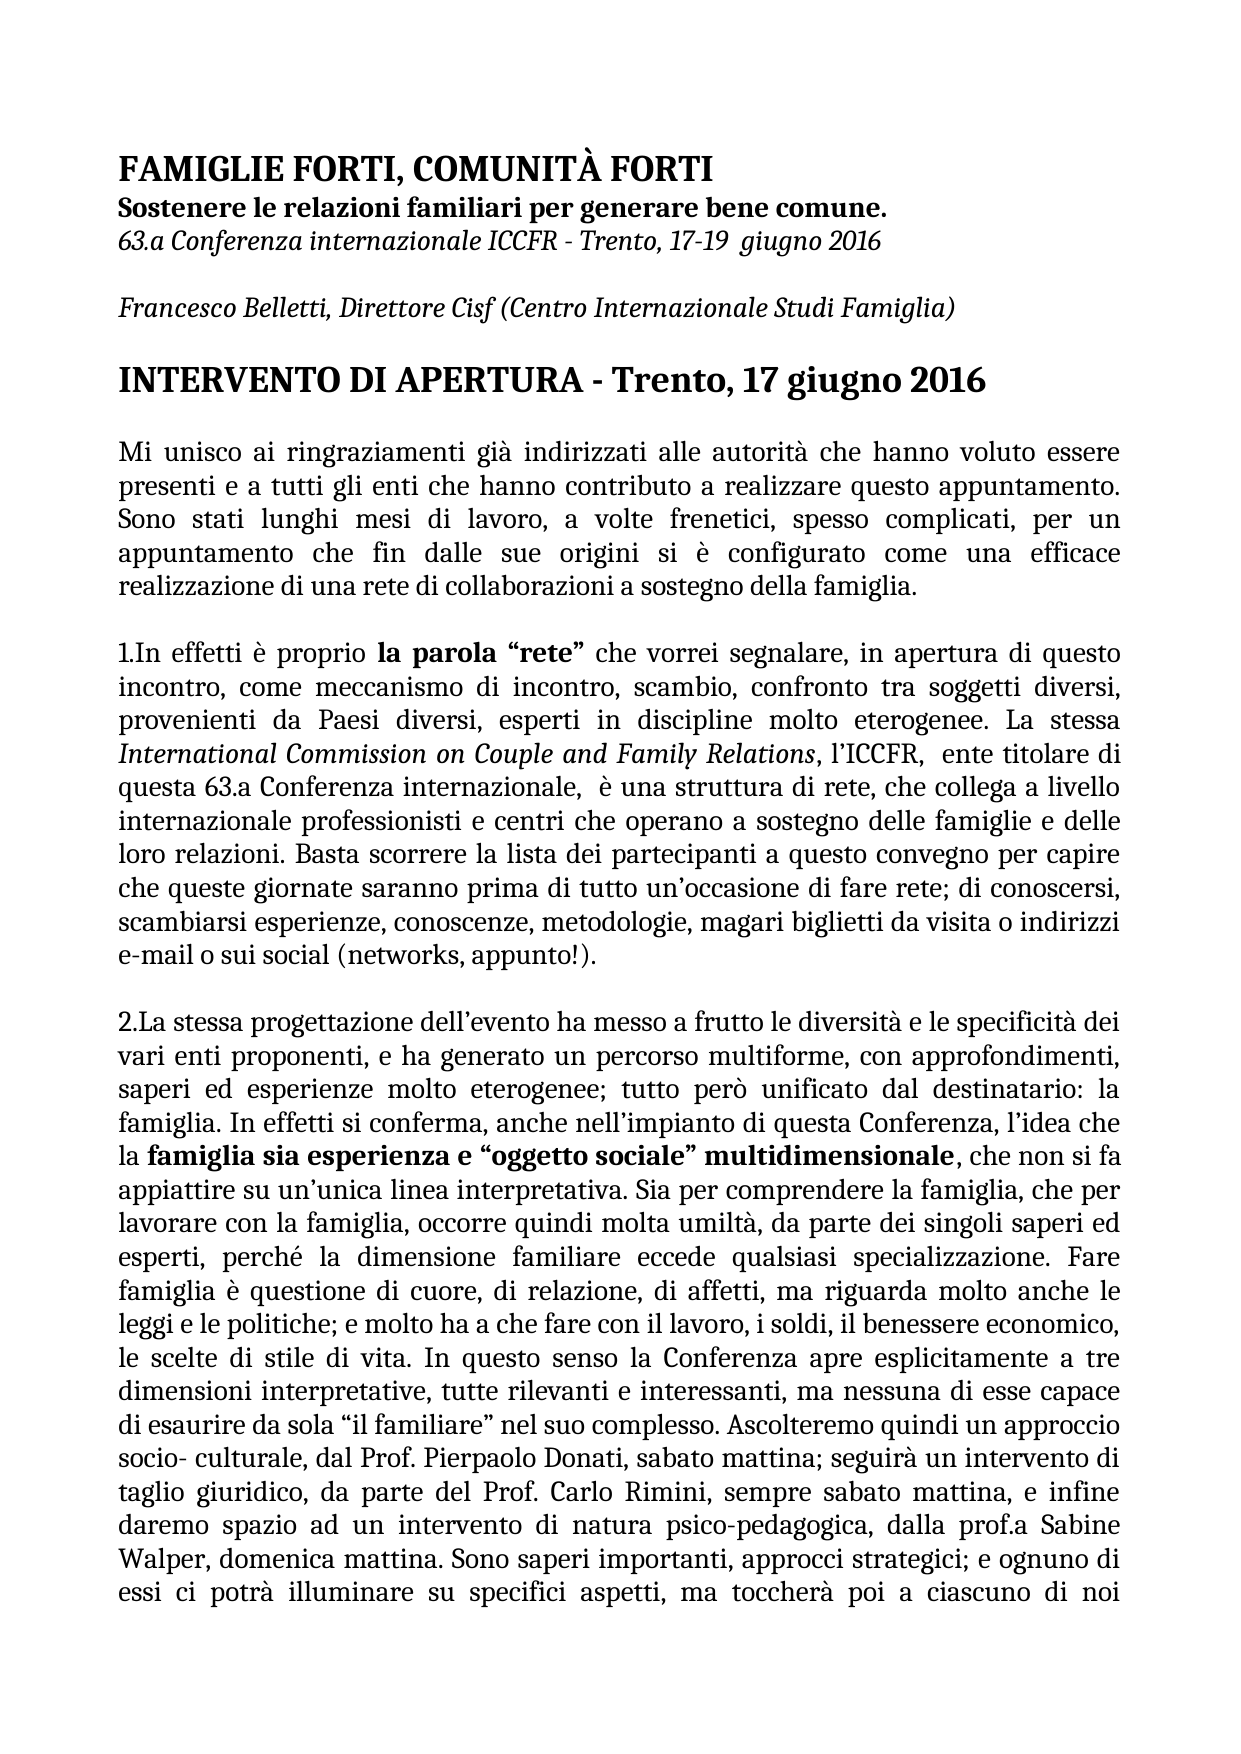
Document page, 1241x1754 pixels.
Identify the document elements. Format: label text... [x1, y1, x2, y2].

text FAMIGLIE FORTI, COMUNITà FORTI [118, 148, 1122, 191]
text INTERVENTO DI APERTURA - Trento, 17 giugno 2016 [118, 358, 1122, 402]
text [118, 1005, 1122, 1609]
text 1.In effetti è proprio la parola “rete” che vorrei segnalare, in apertura di questo incontro, come meccanismo di incontro, scambio, confronto tra soggetti diversi, provenienti da Paesi diversi, esperti in discipline molto eterogenee. La stessa International Commission on Couple and Family Relations, l’ICCFR, ente titolare di questa 63.a Conferenza internazionale, è una struttura di rete, che collega a livello internazionale professionisti e centri che operano a sostegno delle famiglie e delle loro relazioni. Basta scorrere la lista dei partecipanti a questo convegno per capire che queste giornate saranno prima di tutto un’occasione di fare rete; di conoscersi, scambiarsi esperienze, conoscenze, metodologie, magari biglietti da visita o indirizzi e-mail o sui social (networks, appunto!). [118, 636, 1122, 972]
text Mi unisco ai ringraziamenti già indirizzati alle autorità che hanno voluto essere presenti e a tutti gli enti che hanno contributo a realizzare questo appuntamento. Sono stati lunghi mesi di lavoro, a volte frenetici, spesso complicati, per un appuntamento che fin dalle sue origini si è configurato come una efficace realizzazione di una rete di collaborazioni a sostegno della famiglia. [118, 435, 1122, 603]
text 63.a Conferenza internazionale ICCFR - Trento, 17-19 giugno 2016 [118, 224, 1122, 258]
text Sostenere le relazioni familiari per generare bene comune. [118, 191, 1122, 224]
text Francesco Belletti, Direttore Cisf (Centro Internazionale Studi Famiglia) [118, 291, 1122, 325]
